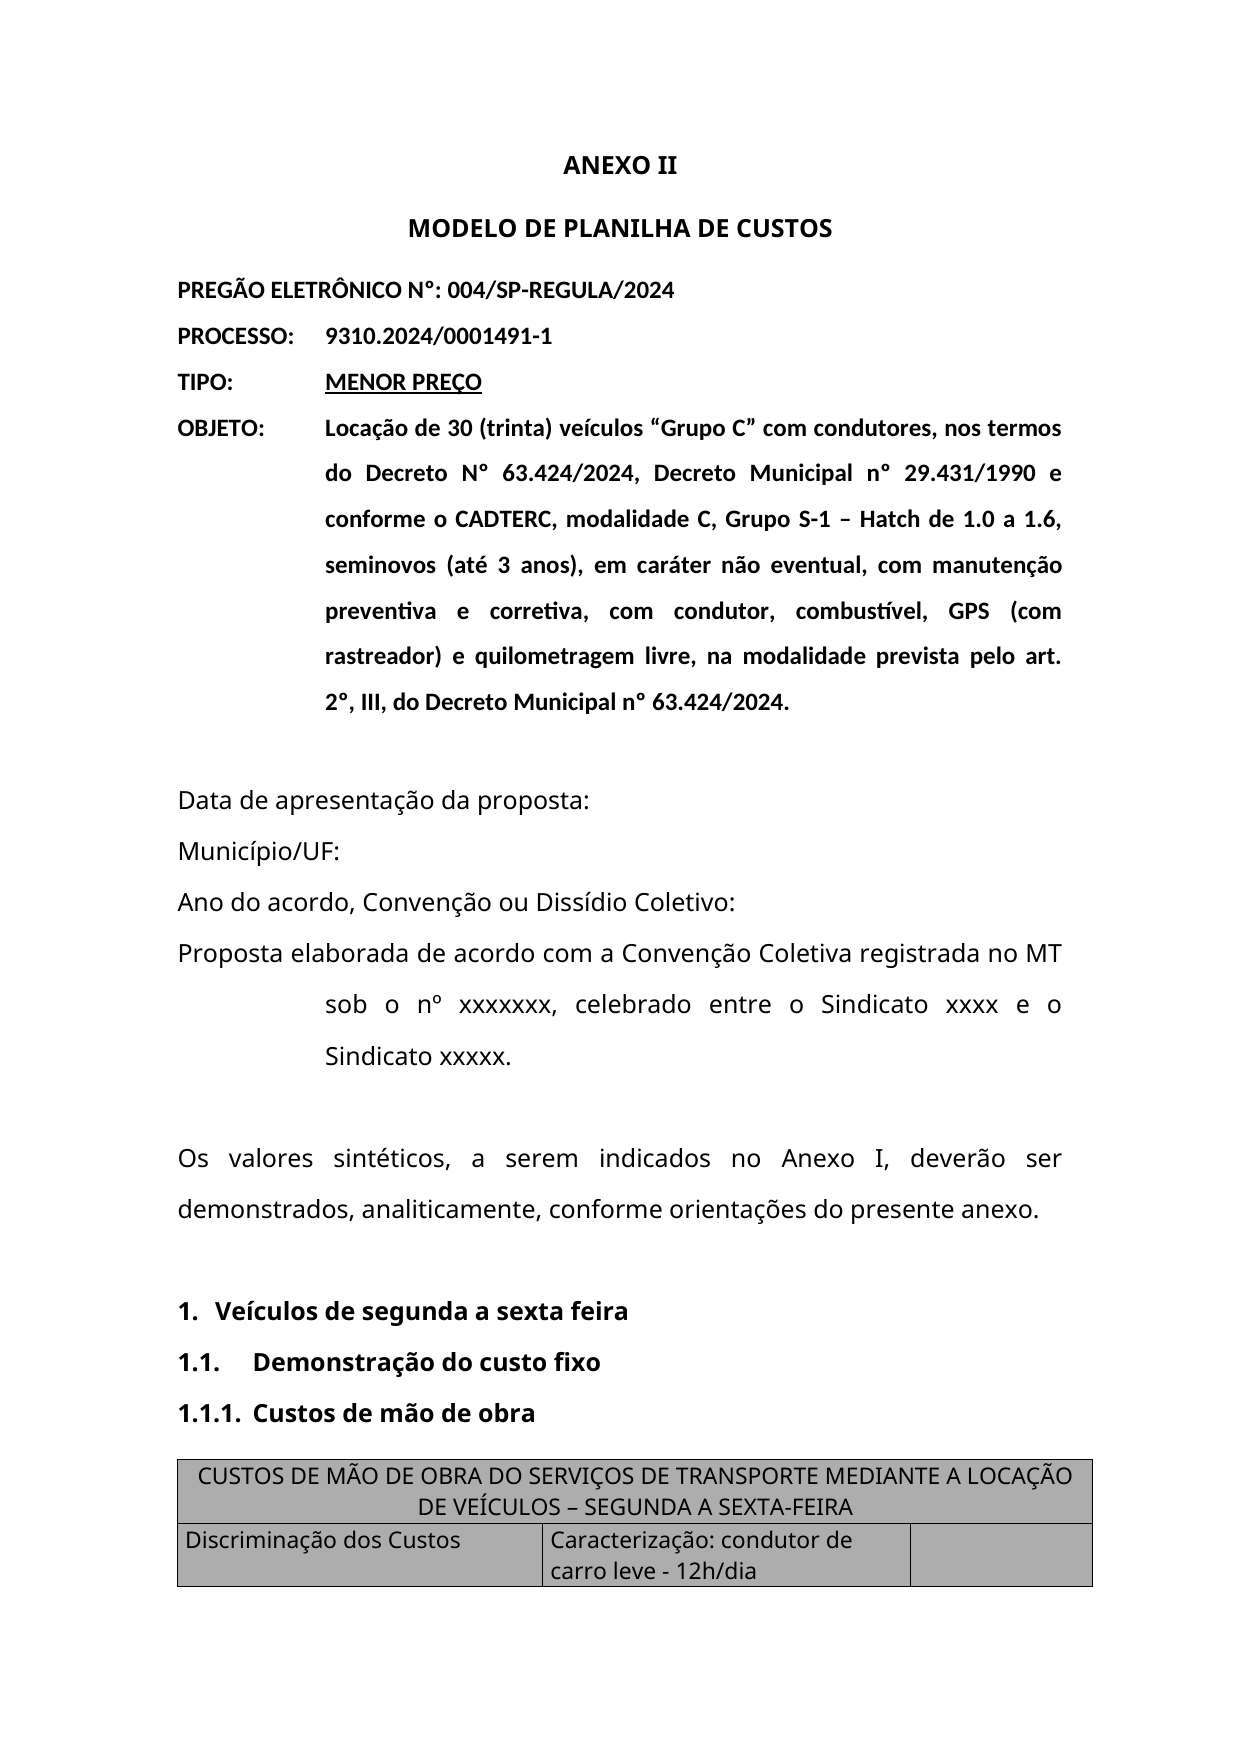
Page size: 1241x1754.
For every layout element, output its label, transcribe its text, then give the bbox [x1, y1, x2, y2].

table_header CUSTOS DE MÃO DE OBRA DO SERVIÇOS DE TRANSPORTE MEDIANTE A LOCAÇÃO DE VEÍCULOS – SEGUNDA A SEXTA-FEIRA [178, 1460, 1092, 1523]
text Ano do acordo, Convenção ou Dissídio Coletivo: [177, 885, 1063, 919]
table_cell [178, 1524, 542, 1586]
text TIPO: MENOR PREÇO [177, 366, 1063, 397]
list Demonstração do custo fixo [177, 1344, 1063, 1378]
text Os valores sintéticos, a serem indicados no Anexo I, deverão ser demonstrados, analiticamente, conforme orientações do presente anexo. [177, 1140, 1063, 1225]
text ANEXO II [177, 148, 1063, 182]
text OBJETO: Locação de 30 (trinta) veículos “Grupo C” com condutores, nos termos do Decreto Nº 63.424/2024, Decreto Municipal nº 29.431/1990 e conforme o CADTERC, modalidade C, Grupo S-1 – Hatch de 1.0 a 1.6, seminovos (até 3 anos), em caráter não eventual, com manutenção preventiva e corretiva, com condutor, combustível, GPS (com rastreador) e quilometragem livre, na modalidade prevista pelo art. 2º, III, do Decreto Municipal nº 63.424/2024. [177, 412, 1063, 717]
text MODELO DE PLANILHA DE CUSTOS [177, 211, 1063, 245]
text PREGÃO ELETRÔNICO Nº: 004/SP-REGULA/2024 [177, 275, 1063, 305]
list Custos de mão de obra [177, 1396, 1063, 1429]
text Data de apresentação da proposta: [177, 783, 1063, 817]
text PROCESSO: 9310.2024/0001491-1 [177, 320, 1063, 351]
table_cell [911, 1524, 1092, 1586]
table_cell Caracterização: condutor de carro leve - 12h/dia [543, 1524, 910, 1586]
list Veículos de segunda a sexta feira [177, 1293, 1063, 1327]
text Município/UF: [177, 834, 1063, 868]
text Proposta elaborada de acordo com a Convenção Coletiva registrada no MT sob o nº xxxxxxx, celebrado entre o Sindicato xxxx e o Sindicato xxxxx. [177, 936, 1063, 1072]
